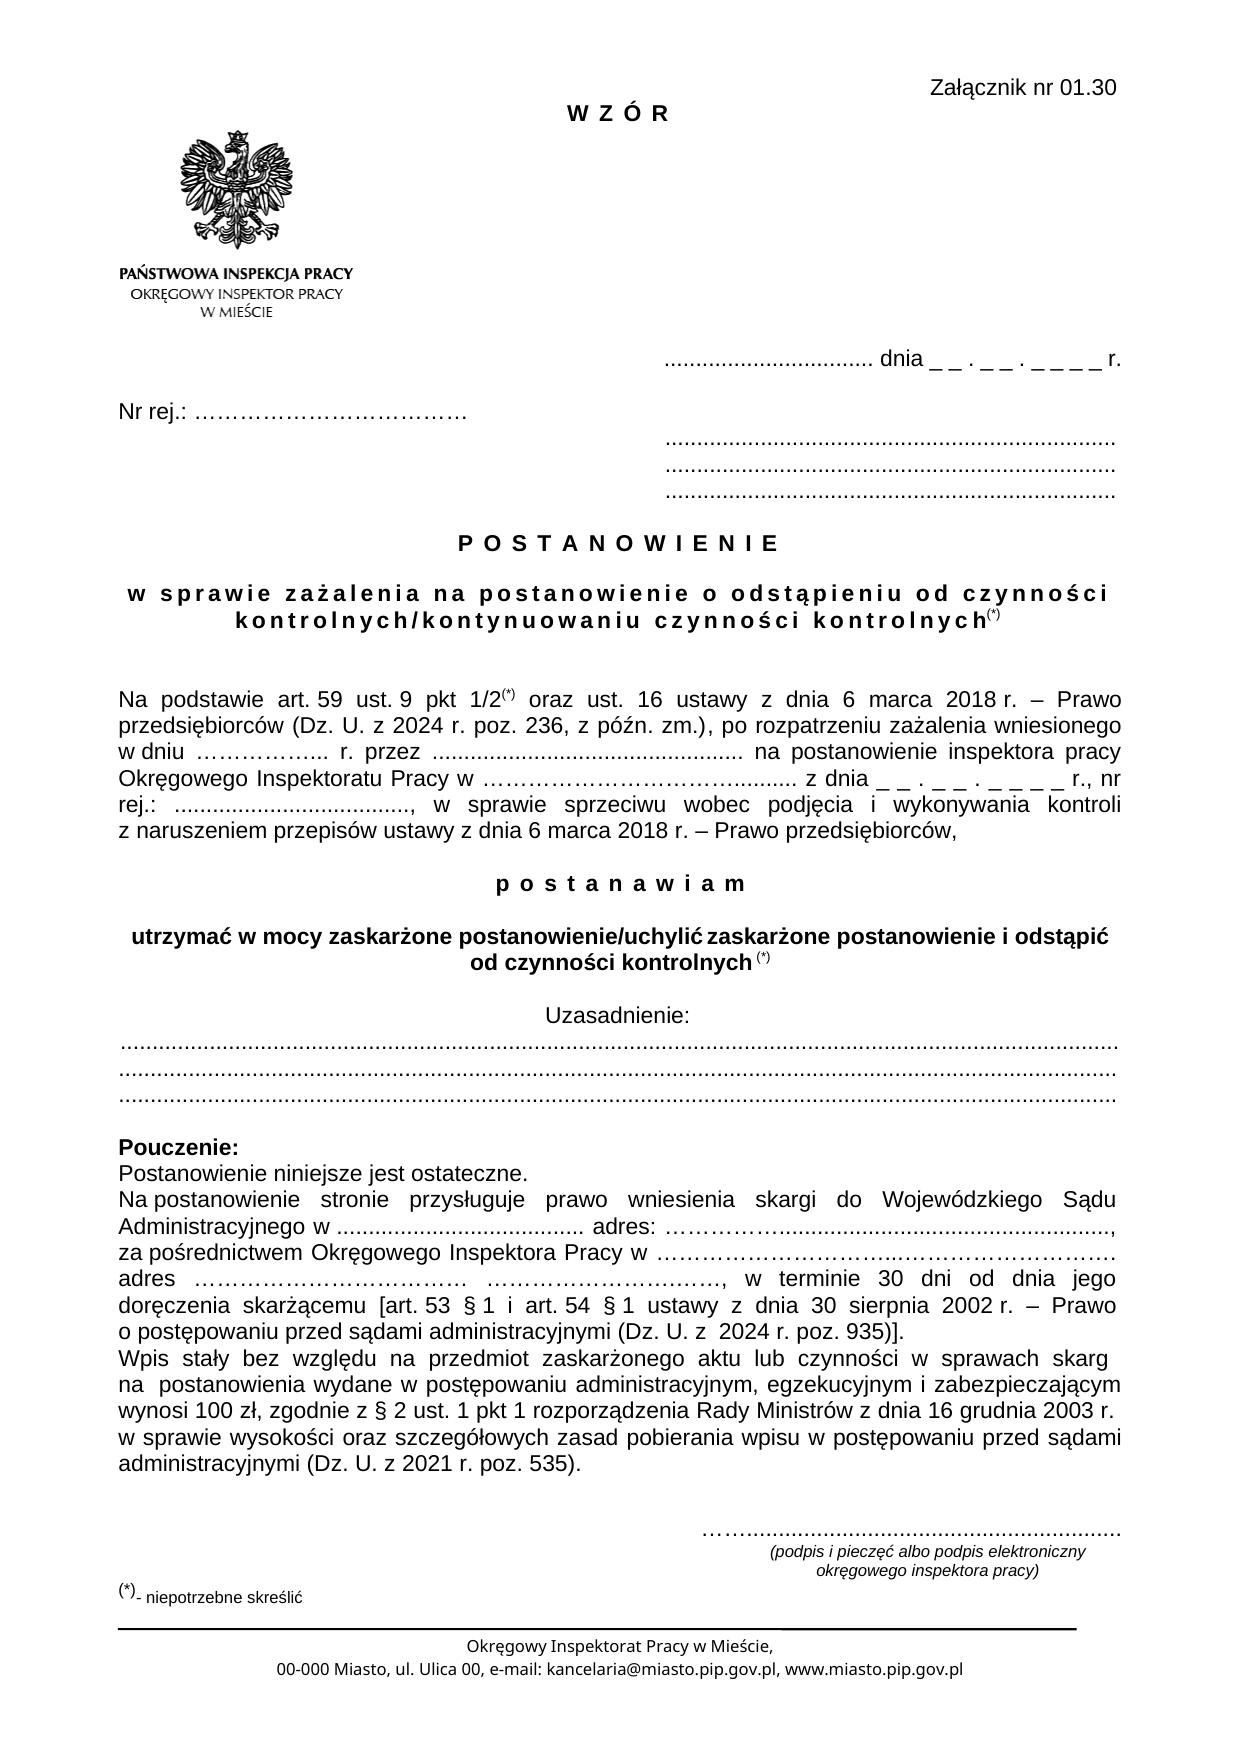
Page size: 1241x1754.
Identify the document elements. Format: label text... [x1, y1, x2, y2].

text Postanowienie niniejsze jest ostateczne. [118, 1160, 1117, 1186]
text utrzymać w mocy zaskarżone postanowienie/uchylić zaskarżone postanowienie i odstąpić od czynności kontrolnych (*) [118, 923, 1122, 976]
text w sprawie zażalenia na postanowienie o odstąpieniu od czynności kontrolnych/kontynuowaniu czynności kontrolnych(*) [118, 580, 1117, 633]
text ............................................................................................................................................................. [118, 1028, 1122, 1054]
text Wpis stały bez względu na przedmiot zaskarżonego aktu lub czynności w sprawach skarg na postanowienia wydane w postępowaniu administracyjnym, egzekucyjnym i zabezpieczającym wynosi 100 zł, zgodnie z § 2 ust. 1 pkt 1 rozporządzenia Rady Ministrów z dnia 16 grudnia 2003 r. w sprawie wysokości oraz szczegółowych zasad pobierania wpisu w postępowaniu przed sądami administracyjnymi (Dz. U. z 2021 r. poz. 535). [118, 1344, 1122, 1476]
subtitle POSTANOWIENIE [118, 530, 1117, 556]
text ..................................................................................................................................................................................................................... [664, 424, 1117, 503]
text ................................. dnia _ _ . _ _ . _ _ _ _ r. [118, 345, 1122, 372]
text .......................................................................................................................................................................................................................................................................................................................... [118, 1054, 1122, 1107]
text (*)- niepotrzebne skreślić [118, 1580, 1122, 1607]
text Na postanowienie stronie przysługuje prawo wniesienia skargi do Wojewódzkiego Sądu Administracyjnego w ....................................... adres: ……………...................................................., za pośrednictwem Okręgowego Inspektora Pracy w …………………………...………………………. adres ……………………………… …………………….……, w terminie 30 dni od dnia jego doręczenia skarżącemu [art. 53 § 1 i art. 54 § 1 ustawy z dnia 30 sierpnia 2002 r. – Prawo o postępowaniu przed sądami administracyjnymi (Dz. U. z 2024 r. poz. 935)]. [118, 1186, 1117, 1344]
subtitle Uzasadnienie: [118, 1002, 1117, 1028]
text (podpis i pieczęć albo podpis elektroniczny okręgowego inspektora pracy) [738, 1541, 1117, 1580]
text Pouczenie: [118, 1134, 1117, 1160]
picture [118, 126, 356, 319]
text postanawiam [118, 870, 1122, 896]
text Nr rej.: ……………………………… [118, 398, 1117, 424]
text ……........................................................... [118, 1515, 1122, 1541]
text Na podstawie art. 59 ust. 9 pkt 1/2(*) oraz ust. 16 ustawy z dnia 6 marca 2018 r. – Prawo przedsiębiorców (Dz. U. z 2024 r. poz. 236, z późn. zm.), po rozpatrzeniu zażalenia wniesionego w dniu ……………... r. przez ................................................. na postanowienie inspektora pracy Okręgowego Inspektoratu Pracy w …………………………….......... z dnia _ _ . _ _ . _ _ _ _ r., nr rej.: ....................................., w sprawie sprzeciwu wobec podjęcia i wykonywania kontroli z naruszeniem przepisów ustawy z dnia 6 marca 2018 r. – Prawo przedsiębiorców, [118, 686, 1122, 844]
